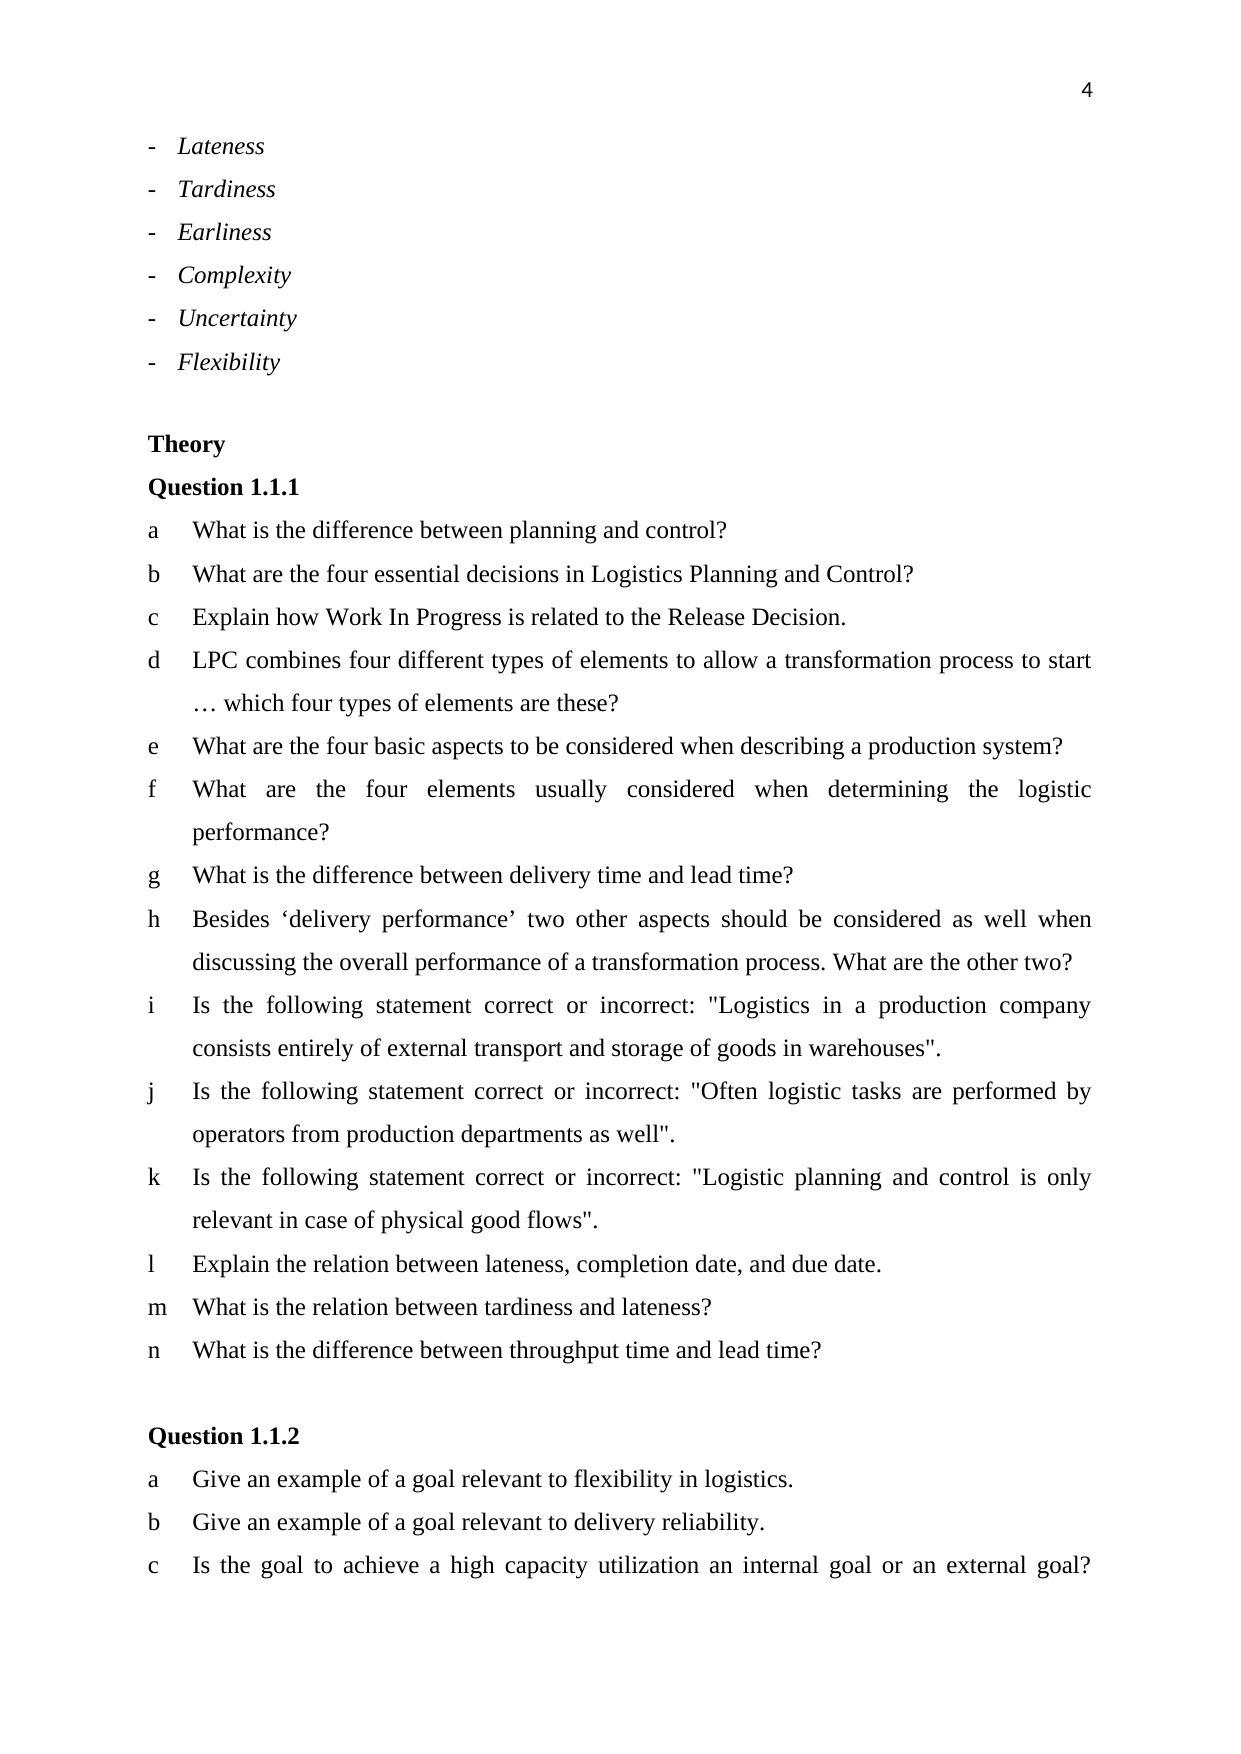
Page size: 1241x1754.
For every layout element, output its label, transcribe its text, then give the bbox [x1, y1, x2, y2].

text e What are the four basic aspects to be considered when describing a production system? [148, 731, 1092, 760]
text c Explain how Work In Progress is related to the Release Decision. [148, 602, 1092, 631]
text Question 1.1.1 [148, 472, 1092, 501]
text n What is the difference between throughput time and lead time? [148, 1335, 1092, 1364]
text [148, 1551, 1092, 1579]
text a Give an example of a goal relevant to flexibility in logistics. [148, 1464, 1092, 1493]
text h Besides ‘delivery performance’ two other aspects should be considered as well when discussing the overall performance of a transformation process. What are the other two? [148, 904, 1092, 976]
text l Explain the relation between lateness, completion date, and due date. [148, 1249, 1092, 1277]
text b What are the four essential decisions in Logistics Planning and Control? [148, 559, 1092, 587]
text - Lateness [148, 131, 1092, 160]
text - Complexity [148, 260, 1092, 289]
text k Is the following statement correct or incorrect: "Logistic planning and control is only relevant in case of physical good flows". [148, 1162, 1092, 1234]
text d LPC combines four different types of elements to allow a transformation process to start … which four types of elements are these? [148, 645, 1092, 717]
text - Uncertainty [148, 303, 1092, 332]
text Theory [148, 429, 1092, 458]
text Question 1.1.2 [148, 1421, 1092, 1450]
text i Is the following statement correct or incorrect: "Logistics in a production company consists entirely of external transport and storage of goods in warehouses". [148, 990, 1092, 1062]
text b Give an example of a goal relevant to delivery reliability. [148, 1507, 1092, 1536]
text f What are the four elements usually considered when determining the logistic performance? [148, 774, 1092, 846]
text m What is the relation between tardiness and lateness? [148, 1292, 1092, 1321]
text - Tardiness [148, 174, 1092, 203]
text g What is the difference between delivery time and lead time? [148, 861, 1092, 889]
text - Earliness [148, 217, 1092, 246]
text - Flexibility [148, 347, 1092, 375]
text j Is the following statement correct or incorrect: "Often logistic tasks are performed by operators from production departments as well". [148, 1076, 1092, 1148]
text a What is the difference between planning and control? [148, 516, 1092, 544]
